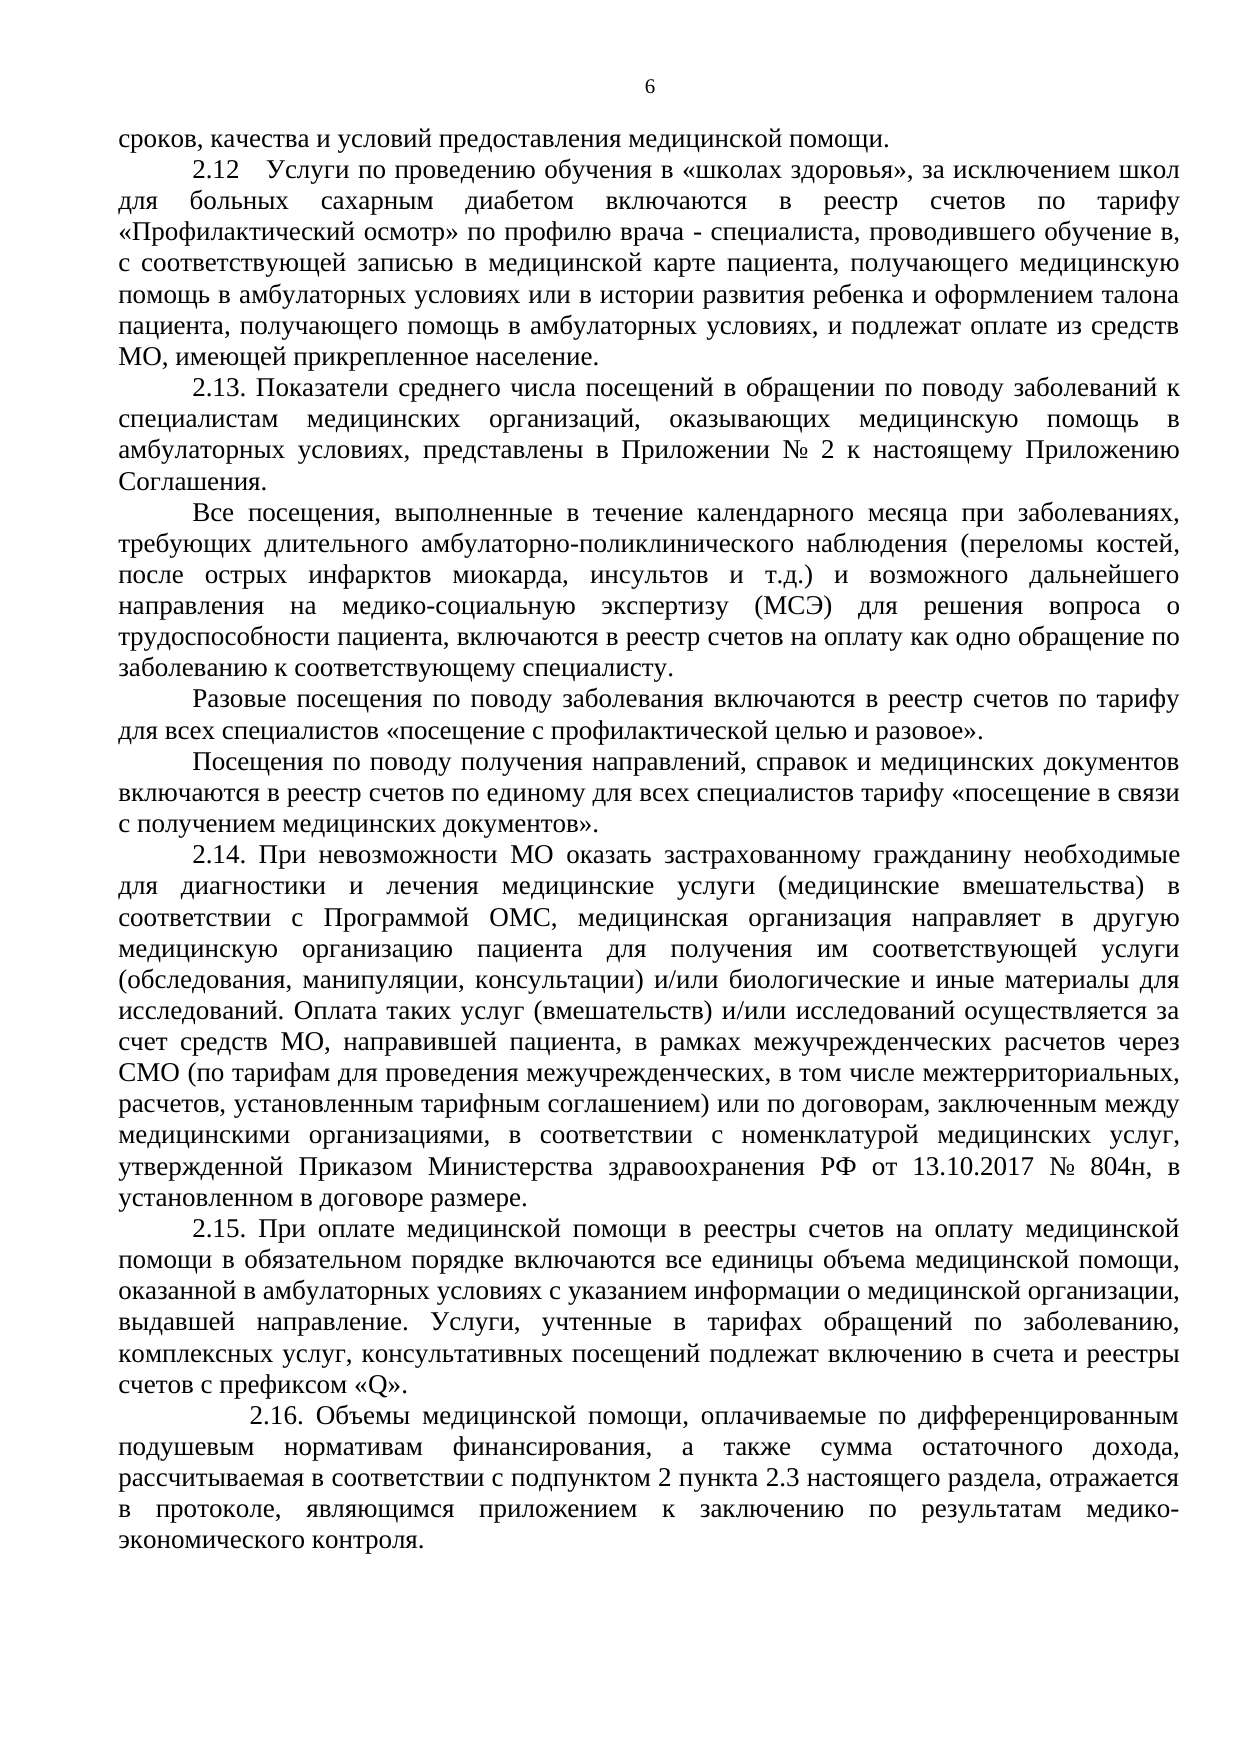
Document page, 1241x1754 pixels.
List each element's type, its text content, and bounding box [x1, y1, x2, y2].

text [118, 122, 1181, 153]
text Все посещения, выполненные в течение календарного месяца при заболеваниях, требующих длительного амбулаторно-поликлинического наблюдения (переломы костей, после острых инфарктов миокарда, инсультов и т.д.) и возможного дальнейшего направления на медико-социальную экспертизу (МСЭ) для решения вопроса о трудоспособности пациента, включаются в реестр счетов на оплату как одно обращение по заболеванию к соответствующему специалисту. [118, 496, 1181, 683]
text 2.14. При невозможности МО оказать застрахованному гражданину необходимые для диагностики и лечения медицинские услуги (медицинские вмешательства) в соответствии с Программой ОМС, медицинская организация направляет в другую медицинскую организацию пациента для получения им соответствующей услуги (обследования, манипуляции, консультации) и/или биологические и иные материалы для исследований. Оплата таких услуг (вмешательств) и/или исследований осуществляется за счет средств МО, направившей пациента, в рамках межучрежденческих расчетов через СМО (по тарифам для проведения межучрежденческих, в том числе межтерриториальных, расчетов, установленным тарифным соглашением) или по договорам, заключенным между медицинскими организациями, в соответствии с номенклатурой медицинских услуг, утвержденной Приказом Министерства здравоохранения РФ от 13.10.2017 № 804н, в установленном в договоре размере. [118, 838, 1181, 1212]
text 2.15. При оплате медицинской помощи в реестры счетов на оплату медицинской помощи в обязательном порядке включаются все единицы объема медицинской помощи, оказанной в амбулаторных условиях с указанием информации о медицинской организации, выдавшей направление. Услуги, учтенные в тарифах обращений по заболеванию, комплексных услуг, консультативных посещений подлежат включению в счета и реестры счетов с префиксом «Q». [118, 1212, 1181, 1399]
text Посещения по поводу получения направлений, справок и медицинских документов включаются в реестр счетов по единому для всех специалистов тарифу «посещение в связи с получением медицинских документов». [118, 745, 1181, 838]
text 2.12 Услуги по проведению обучения в «школах здоровья», за исключением школ для больных сахарным диабетом включаются в реестр счетов по тарифу «Профилактический осмотр» по профилю врача - специалиста, проводившего обучение в, с соответствующей записью в медицинской карте пациента, получающего медицинскую помощь в амбулаторных условиях или в истории развития ребенка и оформлением талона пациента, получающего помощь в амбулаторных условиях, и подлежат оплате из средств МО, имеющей прикрепленное население. [118, 153, 1181, 371]
text 2.13. Показатели среднего числа посещений в обращении по поводу заболеваний к специалистам медицинских организаций, оказывающих медицинскую помощь в амбулаторных условиях, представлены в Приложении № 2 к настоящему Приложению Соглашения. [118, 371, 1181, 496]
text 2.16. Объемы медицинской помощи, оплачиваемые по дифференцированным подушевым нормативам финансирования, а также сумма остаточного дохода, рассчитываемая в соответствии с подпунктом 2 пункта 2.3 настоящего раздела, отражается в протоколе, являющимся приложением к заключению по результатам медико-экономического контроля. [118, 1399, 1181, 1555]
text Разовые посещения по поводу заболевания включаются в реестр счетов по тарифу для всех специалистов «посещение с профилактической целью и разовое». [118, 683, 1181, 745]
